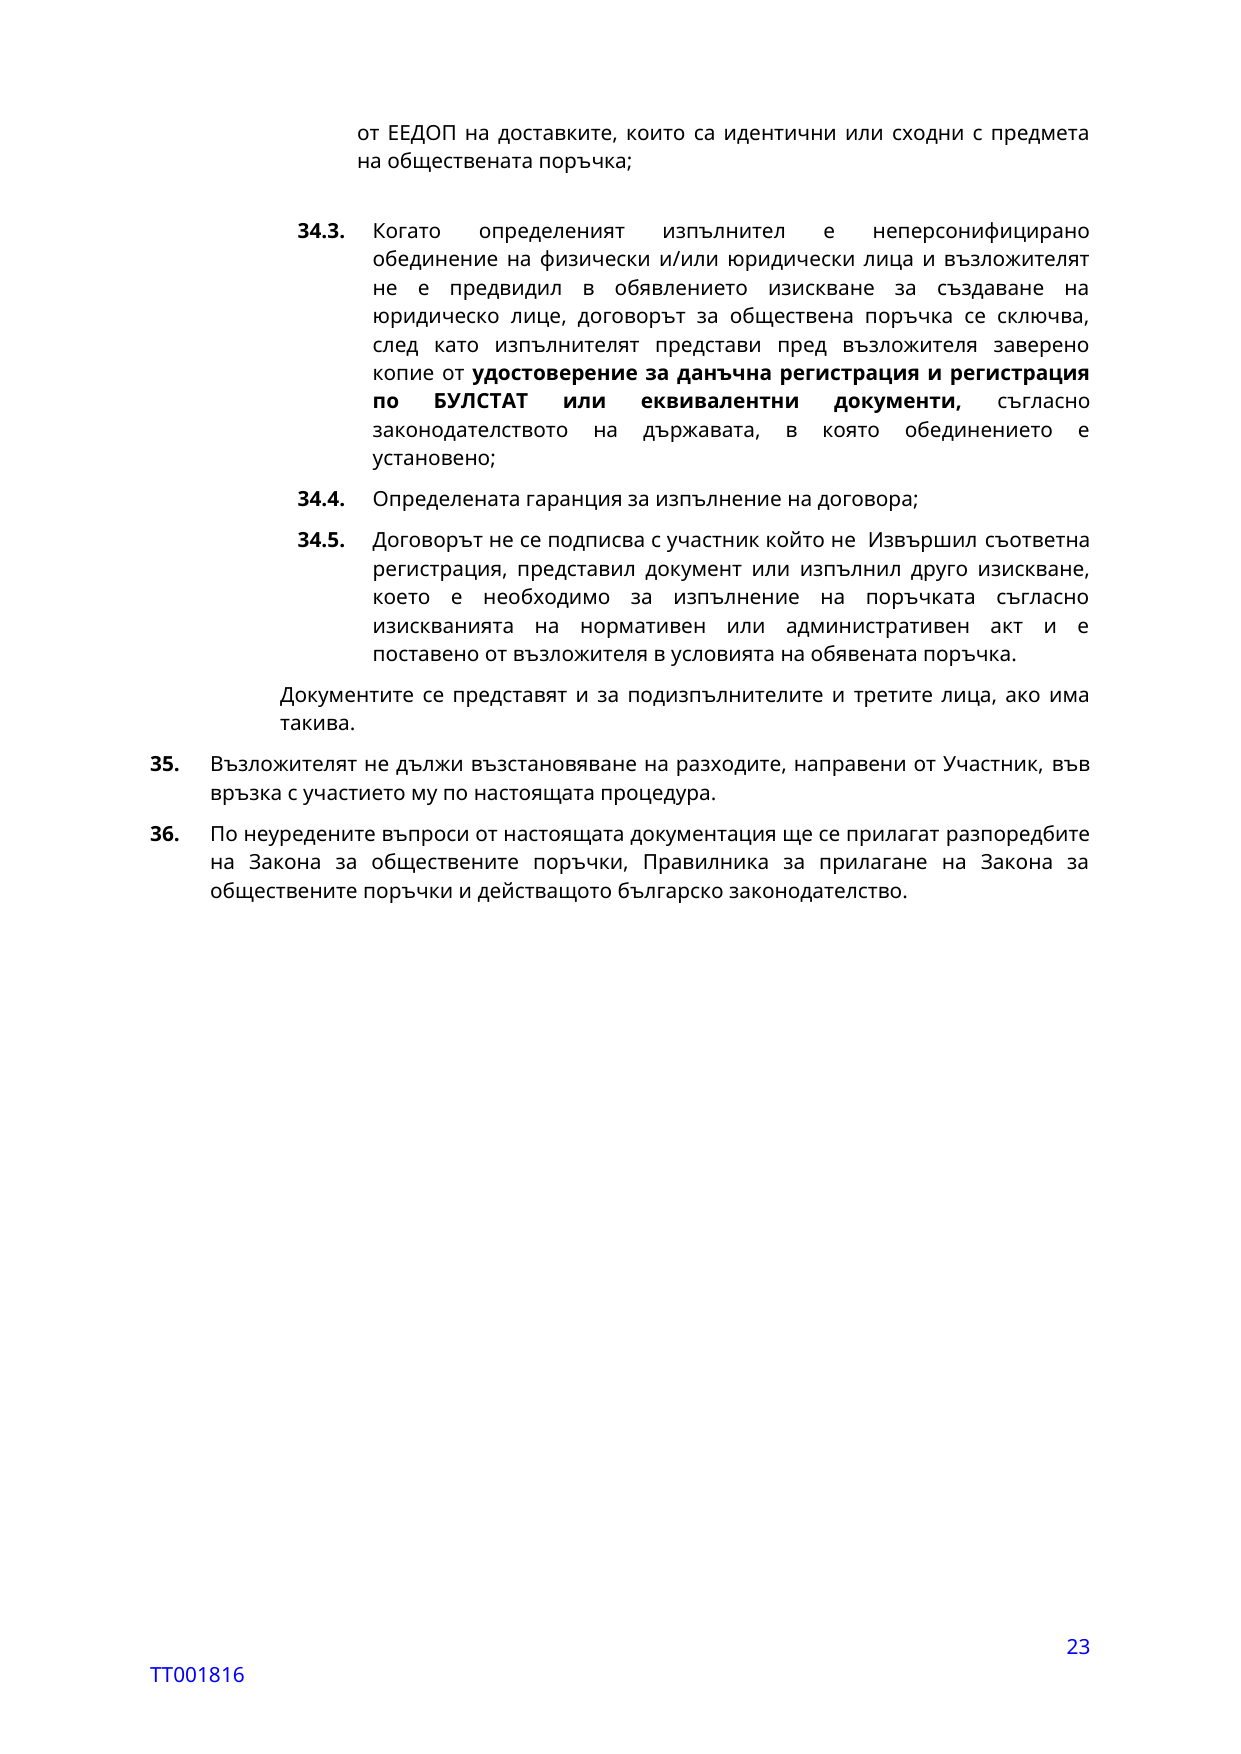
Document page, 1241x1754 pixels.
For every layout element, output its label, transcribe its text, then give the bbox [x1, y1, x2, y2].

list Когато определеният изпълнител е неперсонифицирано обединение на физически и/или юридически лица и възложителят не е предвидил в обявлението изискване за създаване на юридическо лице, договорът за обществена поръчка се сключва, след като изпълнителят представи пред възложителя заверено копие от удостоверение за данъчна регистрация и регистрация по БУЛСТАТ или еквивалентни документи, съгласно законодателството на държавата, в която обединението е установено; [297, 216, 1090, 472]
list Възложителят не дължи възстановяване на разходите, направени от Участник, във връзка с участието му по настоящата процедура. [150, 749, 1090, 806]
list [239, 118, 1090, 175]
text Документите се представят и за подизпълнителите и третите лица, ако има такива. [280, 680, 1090, 737]
list По неуредените въпроси от настоящата документация ще се прилагат разпоредбите на Закона за обществените поръчки, Правилника за прилагане на Закона за обществените поръчки и действащото българско законодателство. [150, 819, 1090, 904]
list Договорът не се подписва с участник който не Извършил съответна регистрация, представил документ или изпълнил друго изискване, което е необходимо за изпълнение на поръчката съгласно изискванията на нормативен или административен акт и е поставено от възложителя в условията на обявената поръчка. [297, 525, 1090, 668]
list Определената гаранция за изпълнение на договора; [297, 484, 1090, 513]
